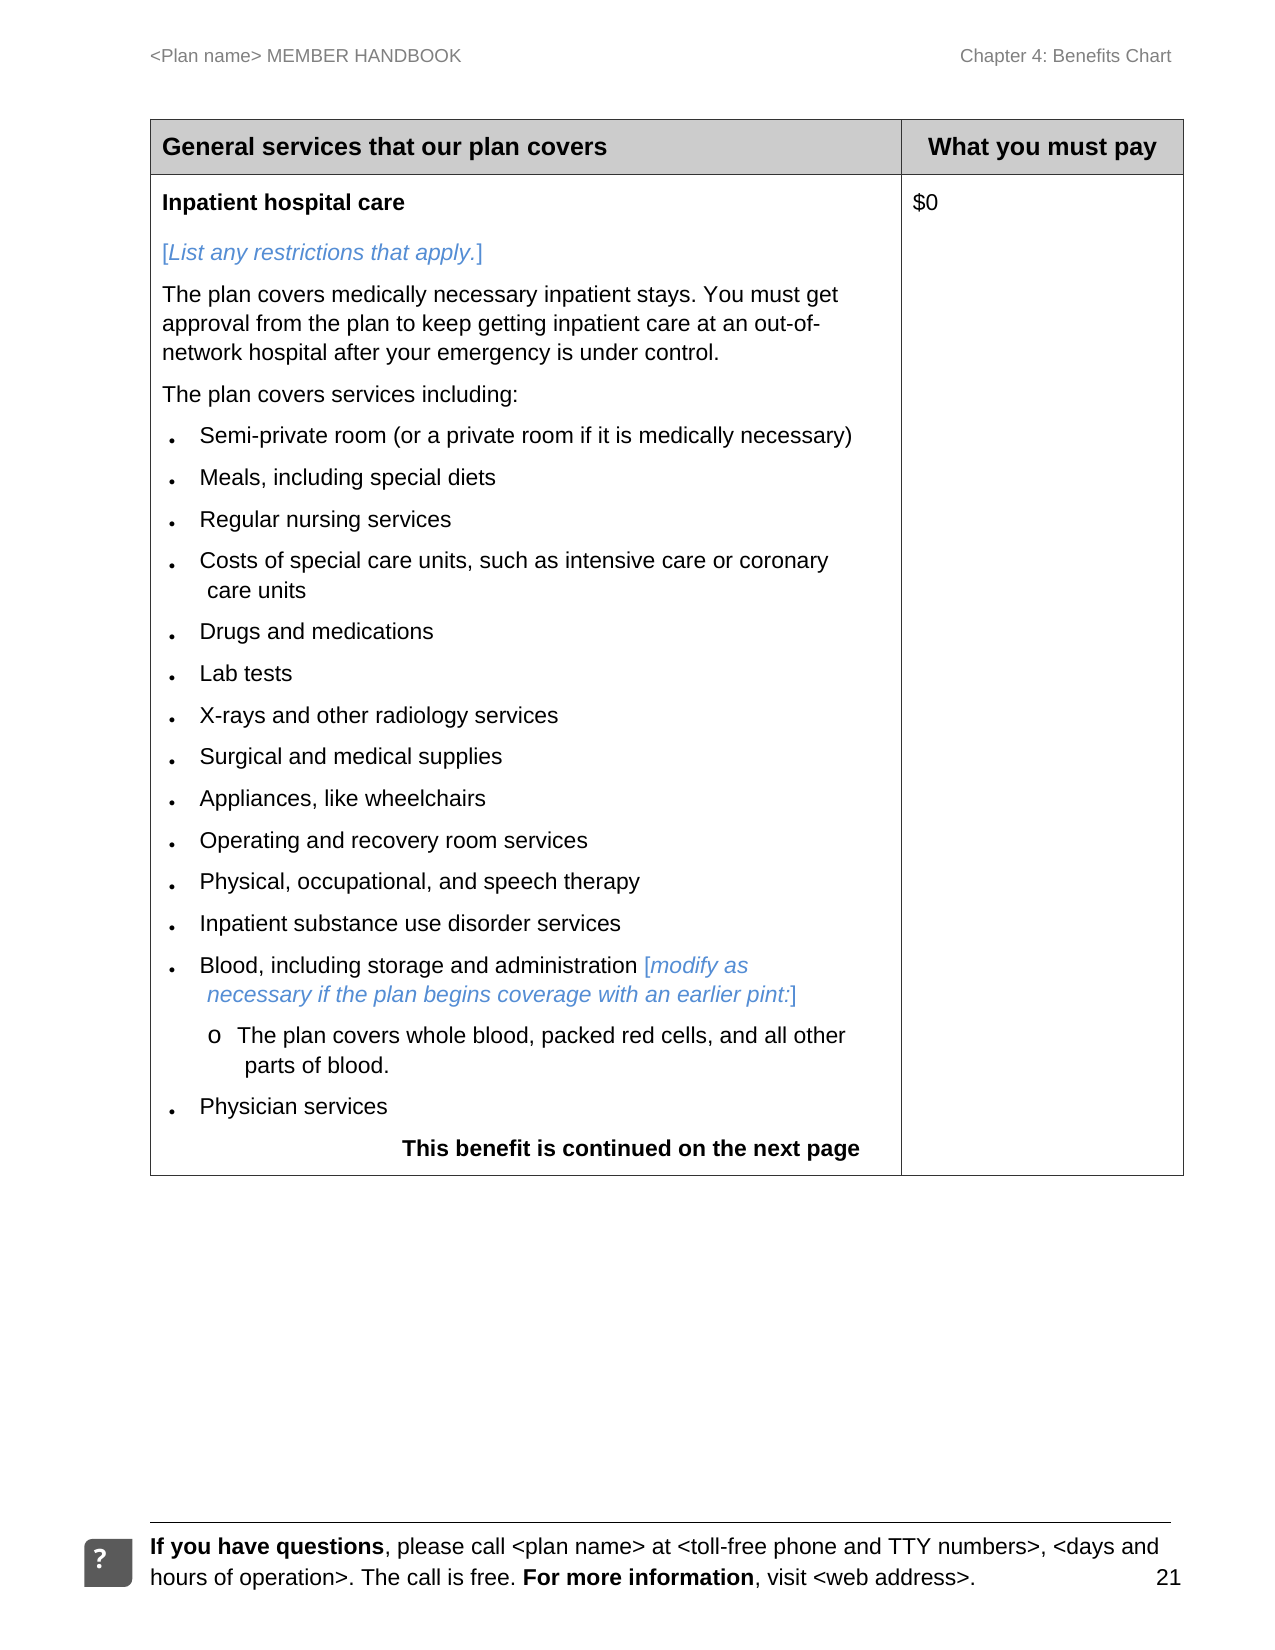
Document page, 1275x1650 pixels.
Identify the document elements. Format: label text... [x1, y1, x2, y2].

table_header What you must pay [902, 120, 1183, 174]
table_cell Inpatient hospital care [List any restrictions that apply.] The plan covers medically necessary inpatient stays. You must get approval from the plan to keep getting inpatient care at an out-of-network hospital after your emergency is under control. The plan covers services including: Semi-private room (or a private room if it is medically necessary) Meals, including special diets Regular nursing services Costs of special care units, such as intensive care or coronary care units Drugs and medications Lab tests X-rays and other radiology services Surgical and medical supplies Appliances, like wheelchairs Operating and recovery room services Physical, occupational, and speech therapy Inpatient substance use disorder services Blood, including storage and administration [modify as necessary if the plan begins coverage with an earlier pint:] The plan covers whole blood, packed red cells, and all other parts of blood. Physician services This benefit is continued on the next page [151, 175, 901, 1175]
table_cell $0 [902, 175, 1183, 1175]
table_header General services that our plan covers [151, 120, 901, 174]
